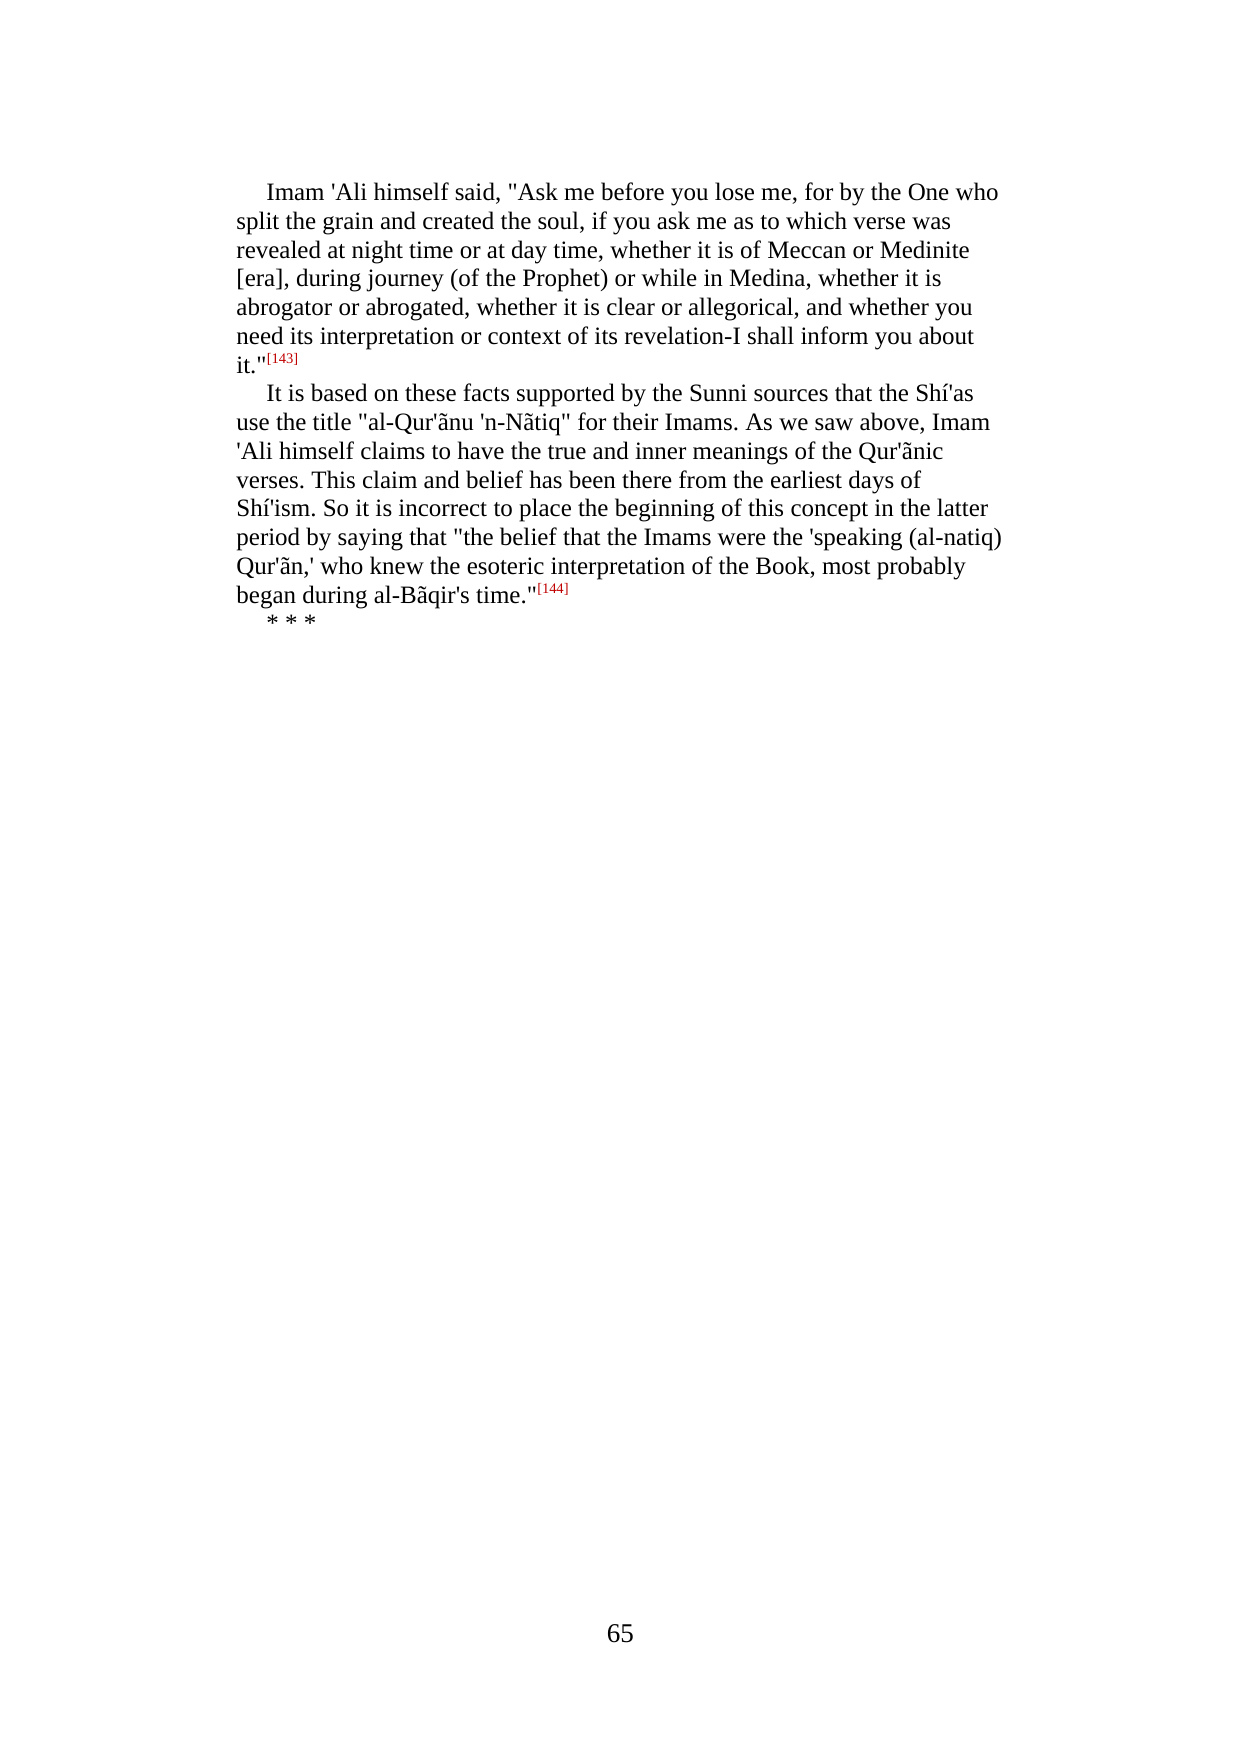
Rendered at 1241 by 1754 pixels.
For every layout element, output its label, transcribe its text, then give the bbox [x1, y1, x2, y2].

text * * * [236, 608, 1004, 637]
text Imam 'Ali himself said, "Ask me before you lose me, for by the One who split the grain and created the soul, if you ask me as to which verse was revealed at night time or at day time, whether it is of Meccan or Medinite [era], during journey (of the Prophet) or while in Medina, whether it is abrogator or abrogated, whether it is clear or allegorical, and whether you need its interpretation or context of its revelation-I shall inform you about it."[143] [236, 177, 1004, 378]
text It is based on these facts supported by the Sunni sources that the Shí'as use the title "al-Qur'ãnu 'n-Nãtiq" for their Imams. As we saw above, Imam 'Ali himself claims to have the true and inner meanings of the Qur'ãnic verses. This claim and belief has been there from the earliest days of Shí'ism. So it is incorrect to place the beginning of this concept in the latter period by saying that "the belief that the Imams were the 'speaking (al-natiq) Qur'ãn,' who knew the esoteric interpretation of the Book, most probably began during al-Bãqir's time."[144] [236, 378, 1004, 608]
